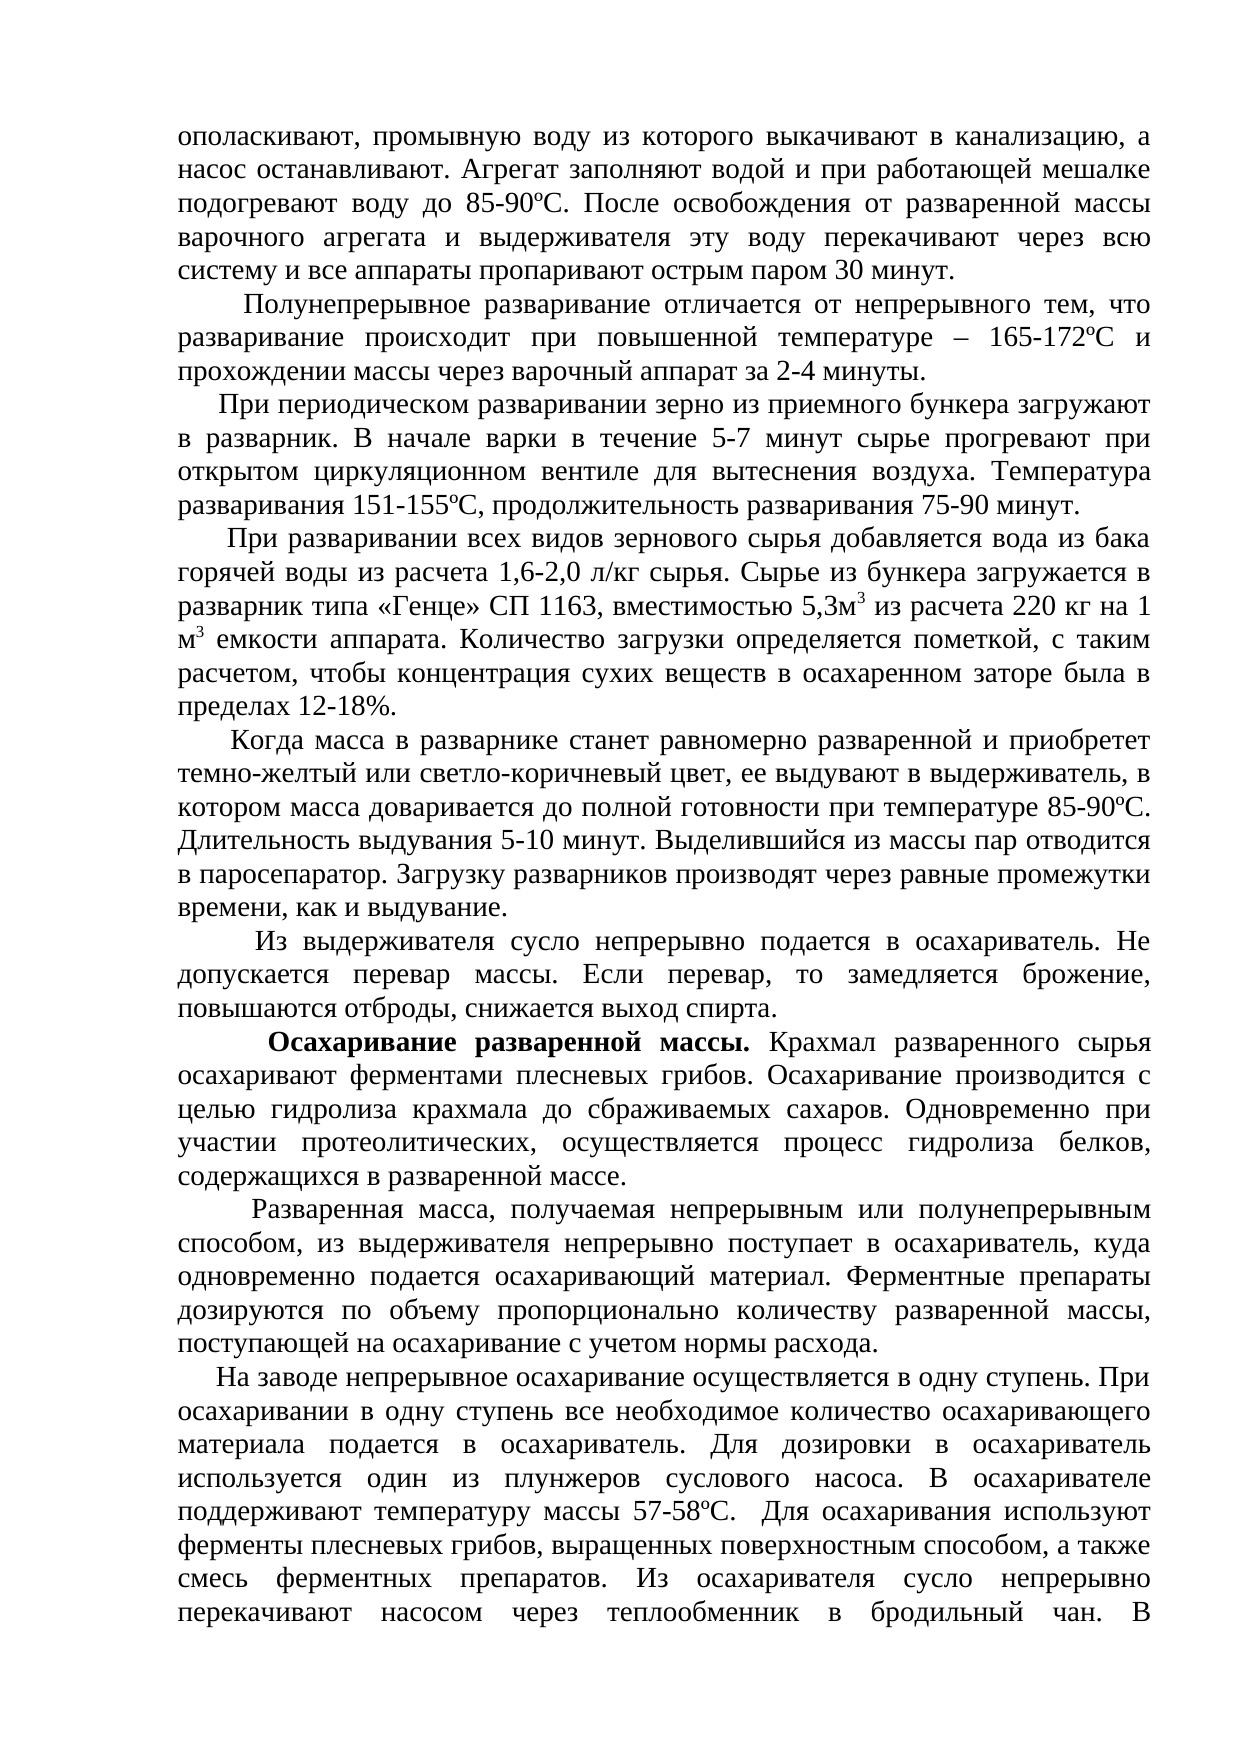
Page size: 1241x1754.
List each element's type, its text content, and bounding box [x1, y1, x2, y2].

text Осахаривание разваренной массы. Крахмал разваренного сырья осахаривают ферментами плесневых грибов. Осахаривание производится с целью гидролиза крахмала до сбраживаемых сахаров. Одновременно при участии протеолитических, осуществляется процесс гидролиза белков, содержащихся в разваренной массе. [177, 1024, 1152, 1191]
text При разваривании всех видов зернового сырья добавляется вода из бака горячей воды из расчета 1,6-2,0 л/кг сырья. Сырье из бункера загружается в разварник типа «Генце» СП 1163, вместимостью 5,3м3 из расчета 220 кг на 1 м3 емкости аппарата. Количество загрузки определяется пометкой, с таким расчетом, чтобы концентрация сухих веществ в осахаренном заторе была в пределах 12-18%. [177, 521, 1152, 722]
text Из выдерживателя сусло непрерывно подается в осахариватель. Не допускается перевар массы. Если перевар, то замедляется брожение, повышаются отброды, снижается выход спирта. [177, 923, 1152, 1024]
text Разваренная масса, получаемая непрерывным или полунепрерывным способом, из выдерживателя непрерывно поступает в осахариватель, куда одновременно подается осахаривающий материал. Ферментные препараты дозируются по объему пропорционально количеству разваренной массы, поступающей на осахаривание с учетом нормы расхода. [177, 1191, 1152, 1359]
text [177, 118, 1152, 286]
text При периодическом разваривании зерно из приемного бункера загружают в разварник. В начале варки в течение 5-7 минут сырье прогревают при открытом циркуляционном вентиле для вытеснения воздуха. Температура разваривания 151-155ºС, продолжительность разваривания 75-90 минут. [177, 386, 1152, 521]
text Когда масса в разварнике станет равномерно разваренной и приобретет темно-желтый или светло-коричневый цвет, ее выдувают в выдерживатель, в котором масса доваривается до полной готовности при температуре 85-90ºС. Длительность выдувания 5-10 минут. Выделившийся из массы пар отводится в паросепаратор. Загрузку разварников производят через равные промежутки времени, как и выдувание. [177, 722, 1152, 923]
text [177, 1359, 1152, 1627]
text Полунепрерывное разваривание отличается от непрерывного тем, что разваривание происходит при повышенной температуре – 165-172ºС и прохождении массы через варочный аппарат за 2-4 минуты. [177, 286, 1152, 386]
